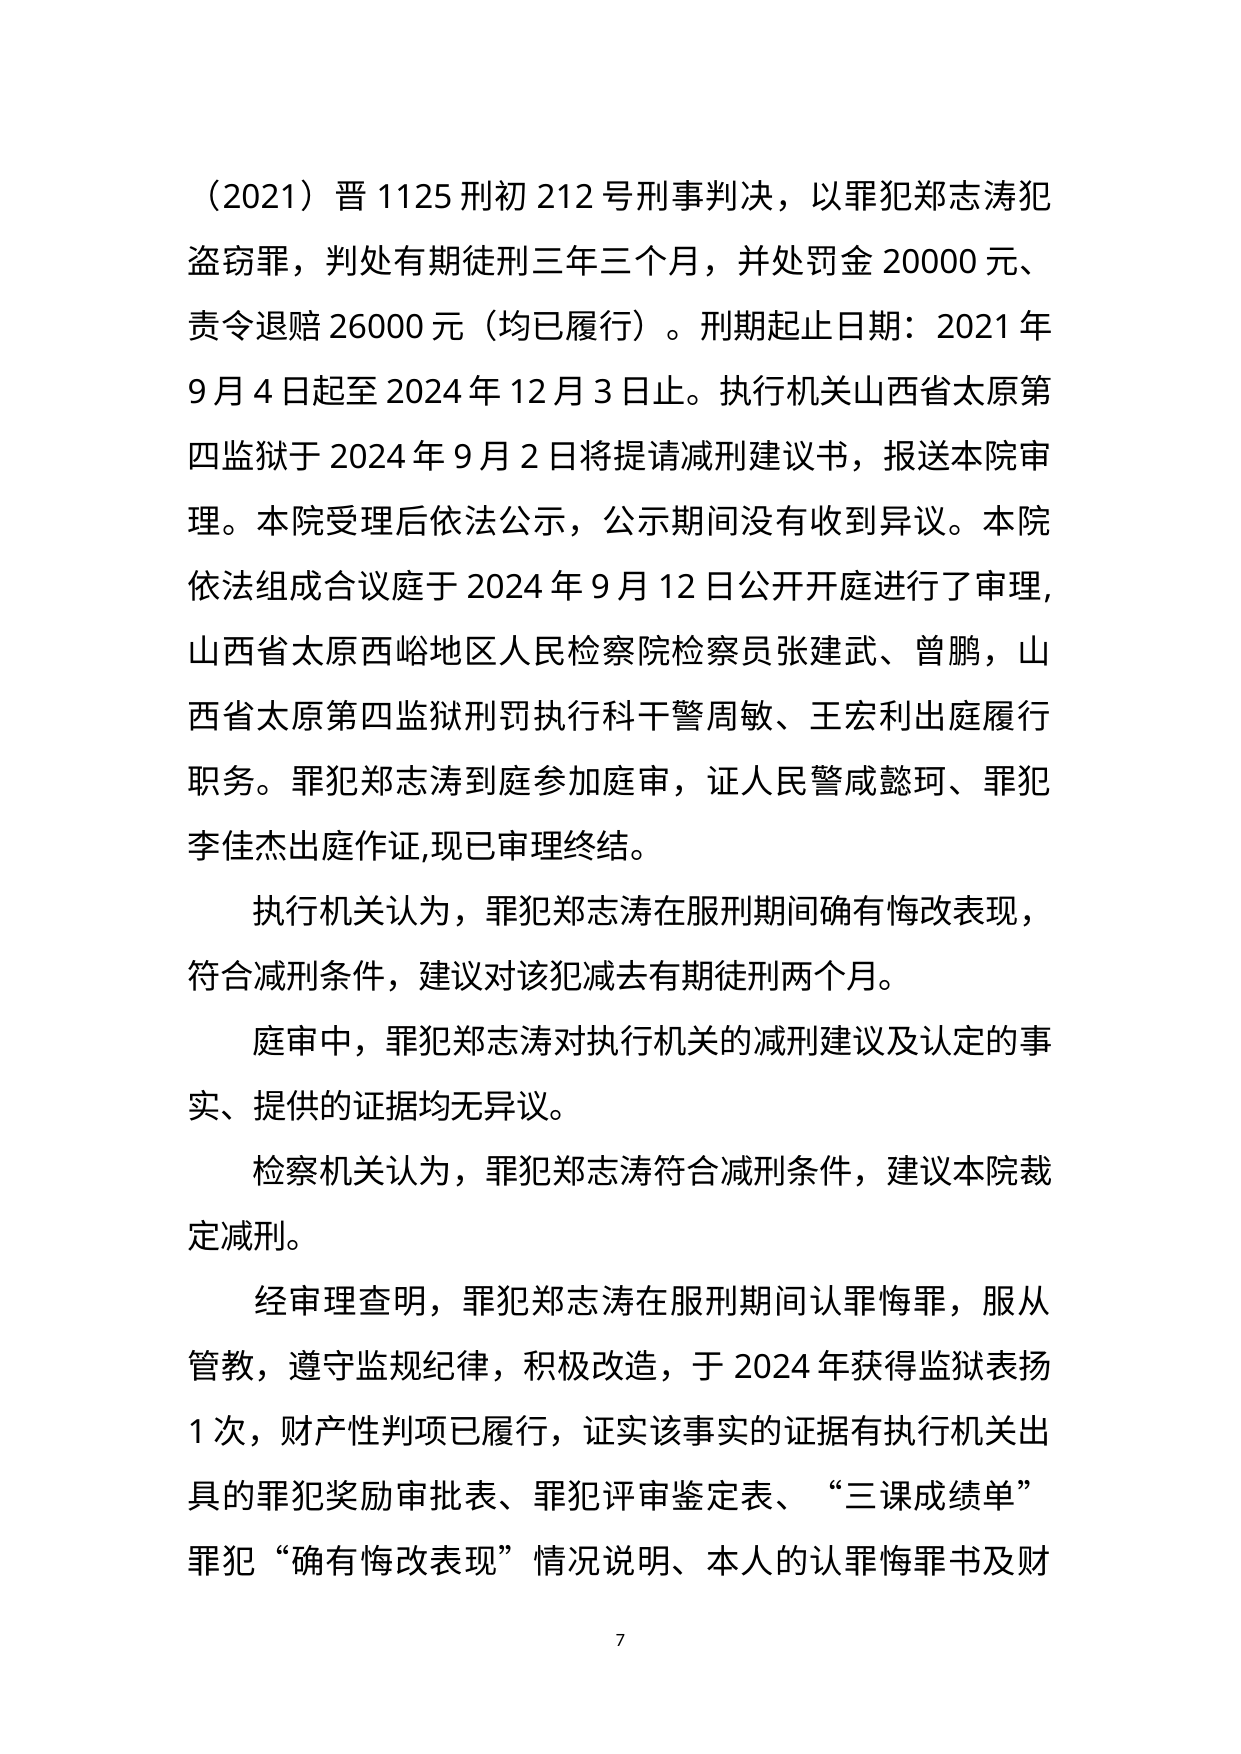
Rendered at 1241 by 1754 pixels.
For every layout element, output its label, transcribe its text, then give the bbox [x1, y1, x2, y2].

text 执行机关认为，罪犯郑志涛在服刑期间确有悔改表现，符合减刑条件，建议对该犯减去有期徒刑两个月。 [187, 877, 1053, 1007]
text 检察机关认为，罪犯郑志涛符合减刑条件，建议本院裁定减刑。 [187, 1137, 1053, 1267]
text 庭审中，罪犯郑志涛对执行机关的减刑建议及认定的事实、提供的证据均无异议。 [187, 1007, 1053, 1137]
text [187, 1267, 1053, 1592]
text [187, 162, 1053, 877]
